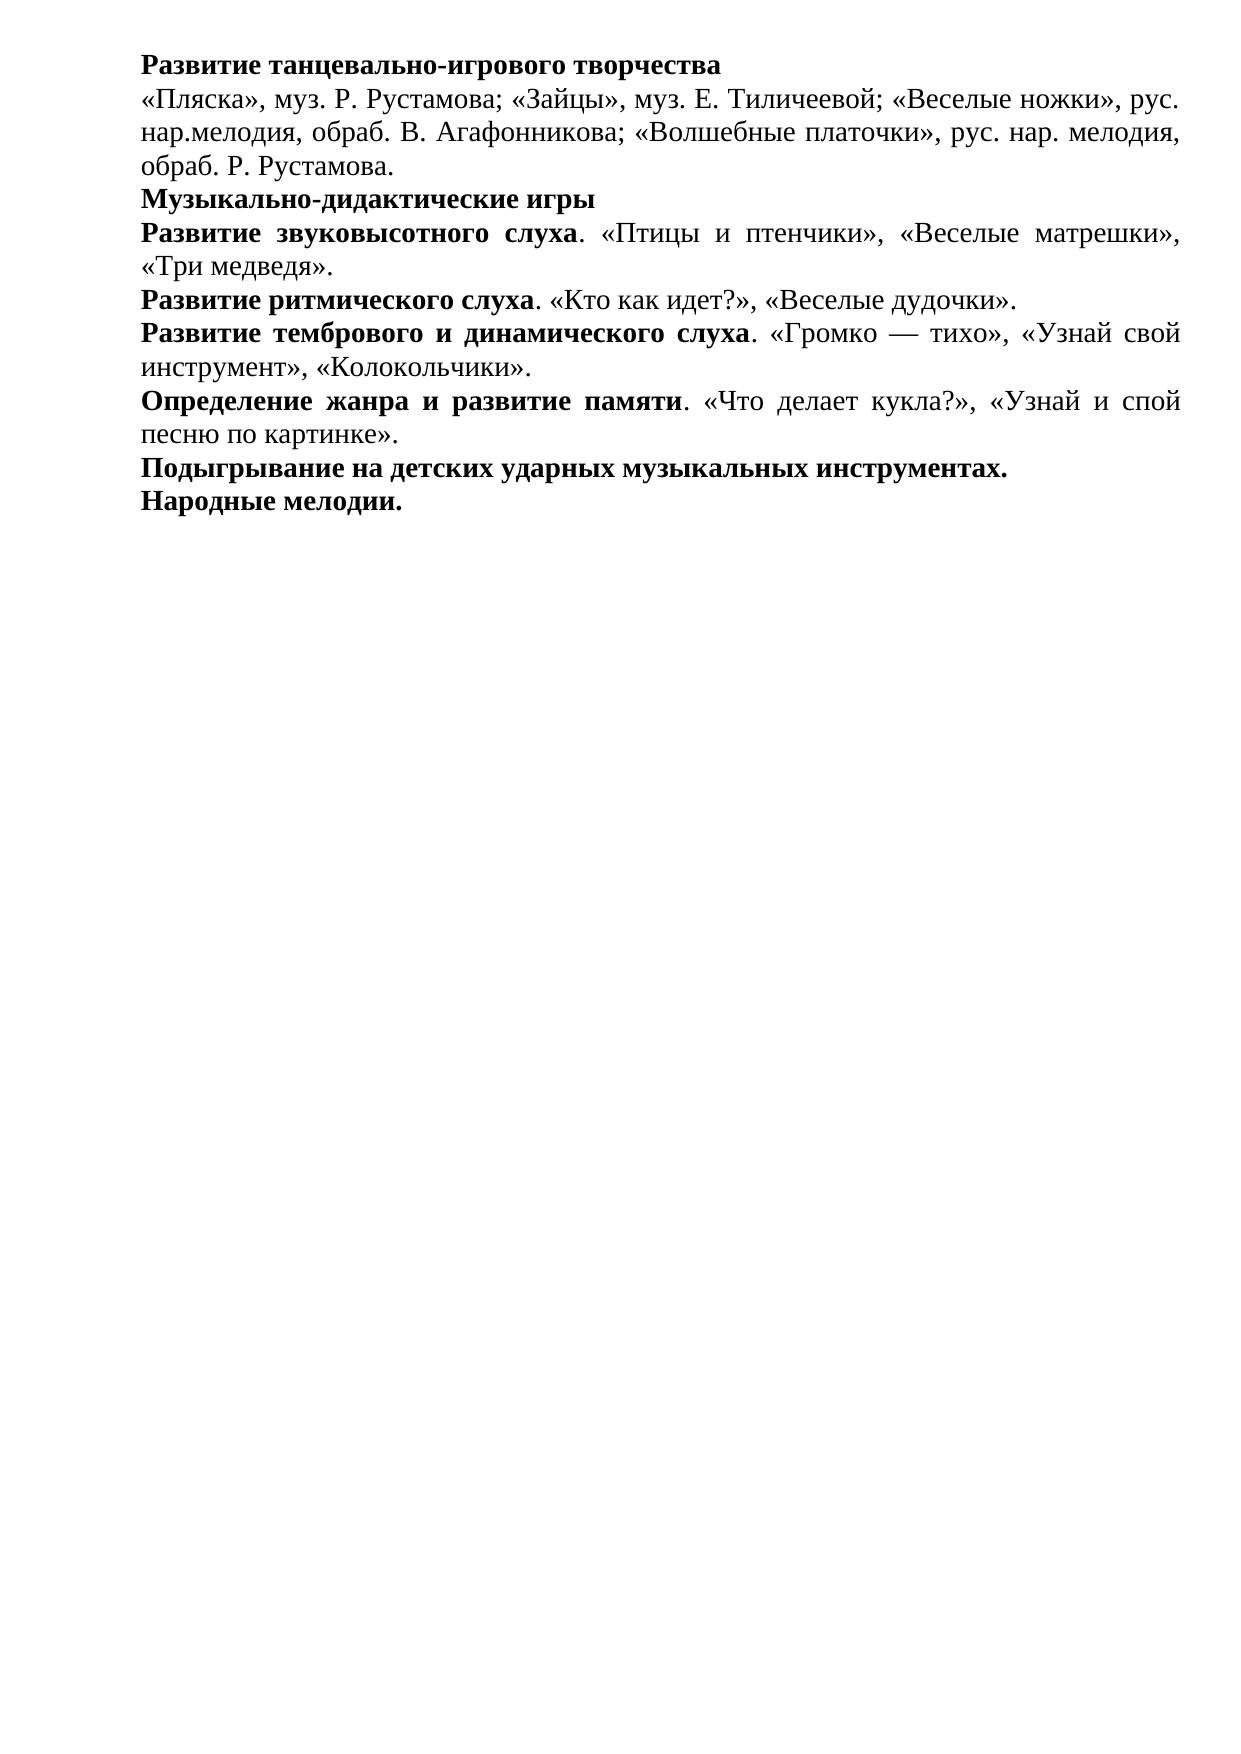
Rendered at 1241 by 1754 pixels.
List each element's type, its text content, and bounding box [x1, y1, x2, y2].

list Народные мелодии. [141, 483, 1181, 517]
list Определение жанра и развитие памяти. «Что делает кукла?», «Узнай и спой песню по картинке». [141, 383, 1181, 450]
list Развитие ритмического слуха. «Кто как идет?», «Веселые дудочки». [141, 282, 1181, 316]
list Подыгрывание на детских ударных музыкальных инструментах. [141, 450, 1181, 483]
list «Пляска», муз. Р. Рустамова; «Зайцы», муз. Е. Тиличеевой; «Веселые ножки», рус. нар.мелодия, обраб. В. Агафонникова; «Волшебные платочки», рус. нар. мелодия, обраб. Р. Рустамова. [141, 81, 1181, 181]
list Развитие звуковысотного слуха. «Птицы и птенчики», «Веселые матрешки», «Три медведя». [141, 215, 1181, 282]
list Развитие тембрового и динамического слуха. «Громко — тихо», «Узнай свой инструмент», «Колокольчики». [141, 316, 1181, 383]
list Музыкально-дидактические игры [141, 181, 1181, 215]
list Развитие танцевально-игрового творчества [141, 47, 1181, 81]
